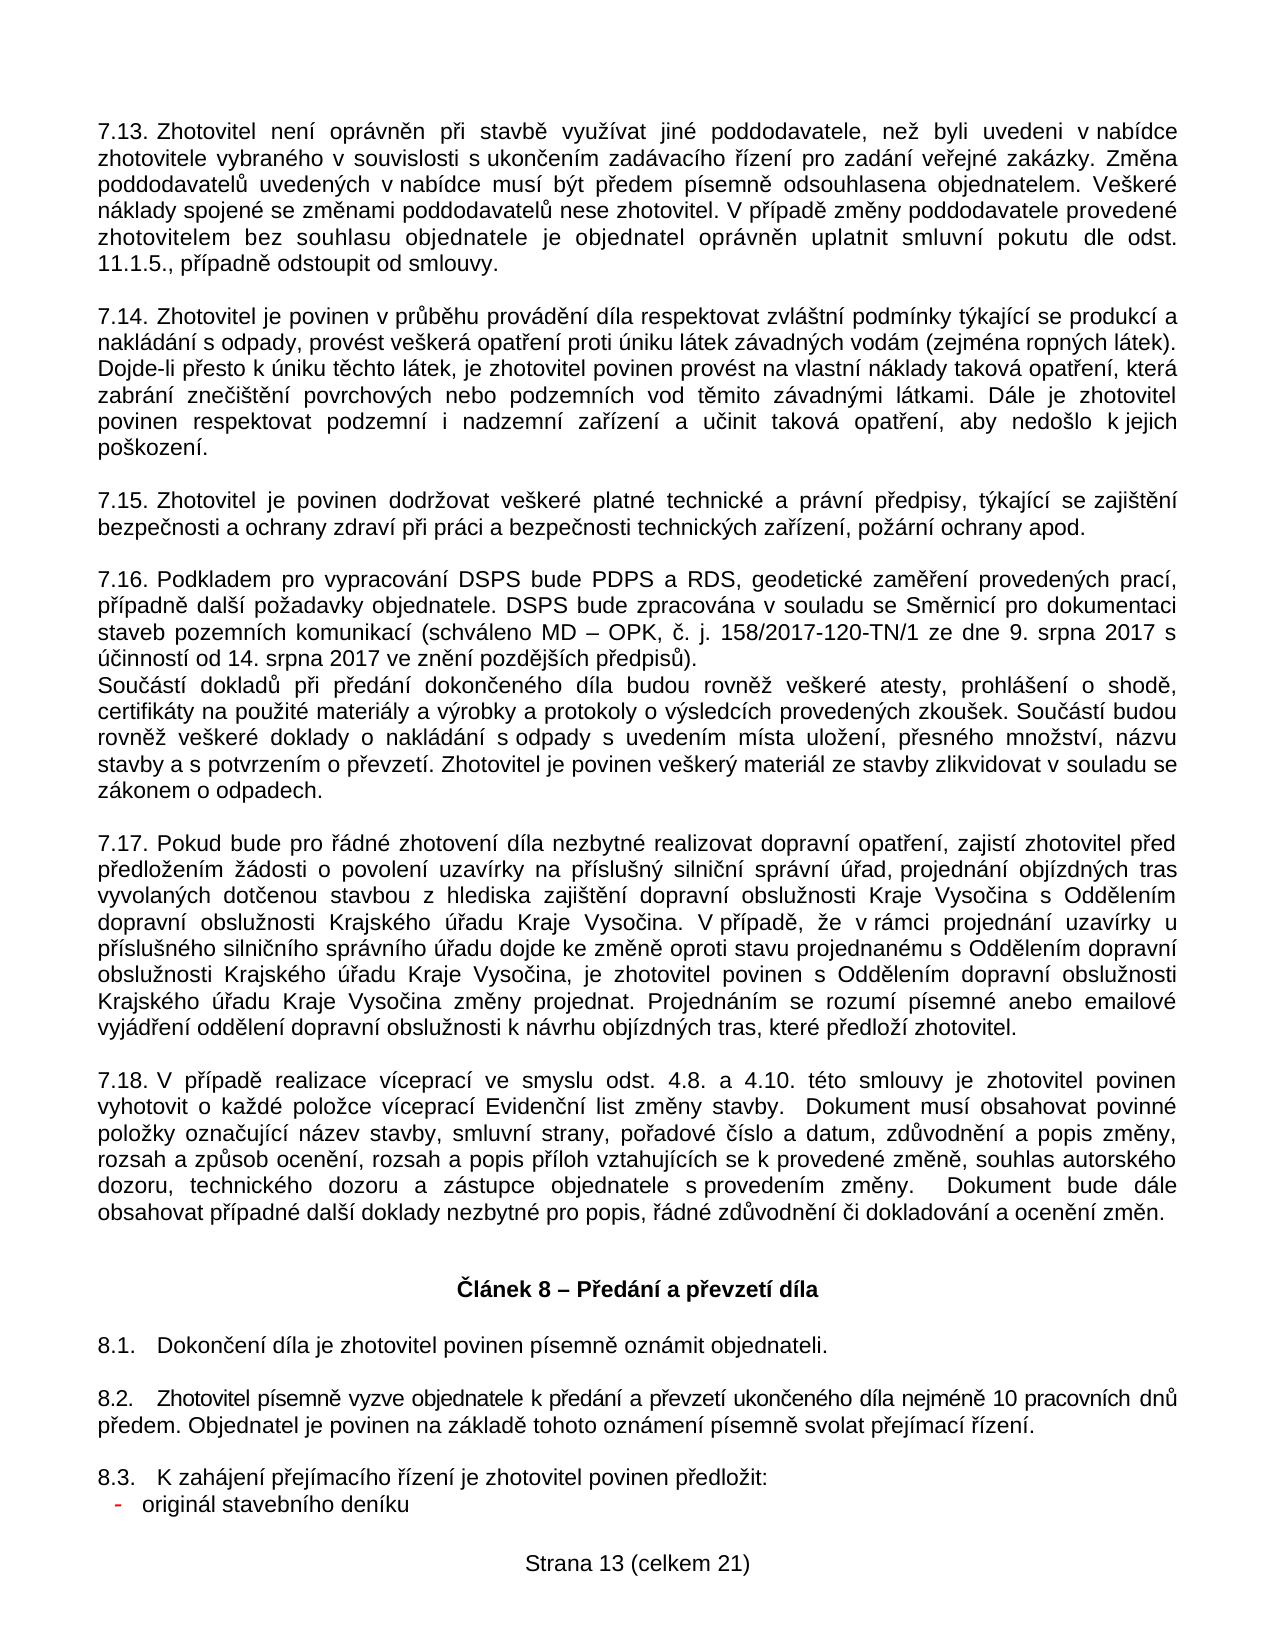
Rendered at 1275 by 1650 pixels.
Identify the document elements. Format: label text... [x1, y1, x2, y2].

list K zahájení přejímacího řízení je zhotovitel povinen předložit: [97, 1464, 1177, 1491]
list originál stavebního deníku [112, 1491, 1177, 1517]
list V případě realizace víceprací ve smyslu odst. 4.8. a 4.10. této smlouvy je zhotovitel povinen vyhotovit o každé položce víceprací Evidenční list změny stavby. Dokument musí obsahovat povinné položky označující název stavby, smluvní strany, pořadové číslo a datum, zdůvodnění a popis změny, rozsah a způsob ocenění, rozsah a popis příloh vztahujících se k provedené změně, souhlas autorského dozoru, technického dozoru a zástupce objednatele s provedením změny. Dokument bude dále obsahovat případné další doklady nezbytné pro popis, řádné zdůvodnění či dokladování a ocenění změn. [97, 1067, 1177, 1225]
list Dokončení díla je zhotovitel povinen písemně oznámit objednateli. [97, 1332, 1177, 1359]
list Podkladem pro vypracování DSPS bude PDPS a RDS, geodetické zaměření provedených prací, případně další požadavky objednatele. DSPS bude zpracována v souladu se Směrnicí pro dokumentaci staveb pozemních komunikací (schváleno MD – OPK, č. j. 158/2017-120-TN/1 ze dne 9. srpna 2017 s účinností od 14. srpna 2017 ve znění pozdějších předpisů). Součástí dokladů při předání dokončeného díla budou rovněž veškeré atesty, prohlášení o shodě, certifikáty na použité materiály a výrobky a protokoly o výsledcích provedených zkoušek. Součástí budou rovněž veškeré doklady o nakládání s odpady s uvedením místa uložení, přesného množství, názvu stavby a s potvrzením o převzetí. Zhotovitel je povinen veškerý materiál ze stavby zlikvidovat v souladu se zákonem o odpadech. [97, 566, 1177, 803]
list Pokud bude pro řádné zhotovení díla nezbytné realizovat dopravní opatření, zajistí zhotovitel před předložením žádosti o povolení uzavírky na příslušný silniční správní úřad, projednání objízdných tras vyvolaných dotčenou stavbou z hlediska zajištění dopravní obslužnosti Kraje Vysočina s Oddělením dopravní obslužnosti Krajského úřadu Kraje Vysočina. V případě, že v rámci projednání uzavírky u příslušného silničního správního úřadu dojde ke změně oproti stavu projednanému s Oddělením dopravní obslužnosti Krajského úřadu Kraje Vysočina, je zhotovitel povinen s Oddělením dopravní obslužnosti Krajského úřadu Kraje Vysočina změny projednat. Projednáním se rozumí písemné anebo emailové vyjádření oddělení dopravní obslužnosti k návrhu objízdných tras, které předloží zhotovitel. [97, 830, 1177, 1041]
text Článek 8 – Předání a převzetí díla [97, 1276, 1177, 1303]
list Zhotovitel písemně vyzve objednatele k předání a převzetí ukončeného díla nejméně 10 pracovních dnů předem. Objednatel je povinen na základě tohoto oznámení písemně svolat přejímací řízení. [97, 1385, 1177, 1438]
list Zhotovitel je povinen v průběhu provádění díla respektovat zvláštní podmínky týkající se produkcí a nakládání s odpady, provést veškerá opatření proti úniku látek závadných vodám (zejména ropných látek). Dojde-li přesto k úniku těchto látek, je zhotovitel povinen provést na vlastní náklady taková opatření, která zabrání znečištění povrchových nebo podzemních vod těmito závadnými látkami. Dále je zhotovitel povinen respektovat podzemní i nadzemní zařízení a učinit taková opatření, aby nedošlo k jejich poškození. [97, 303, 1177, 461]
list Zhotovitel není oprávněn při stavbě využívat jiné poddodavatele, než byli uvedeni v nabídce zhotovitele vybraného v souvislosti s ukončením zadávacího řízení pro zadání veřejné zakázky. Změna poddodavatelů uvedených v nabídce musí být předem písemně odsouhlasena objednatelem. Veškeré náklady spojené se změnami poddodavatelů nese zhotovitel. V případě změny poddodavatele provedené zhotovitelem bez souhlasu objednatele je objednatel oprávněn uplatnit smluvní pokutu dle odst. 11.1.5., případně odstoupit od smlouvy. [97, 118, 1177, 276]
list Zhotovitel je povinen dodržovat veškeré platné technické a právní předpisy, týkající se zajištění bezpečnosti a ochrany zdraví při práci a bezpečnosti technických zařízení, požární ochrany apod. [97, 487, 1177, 540]
